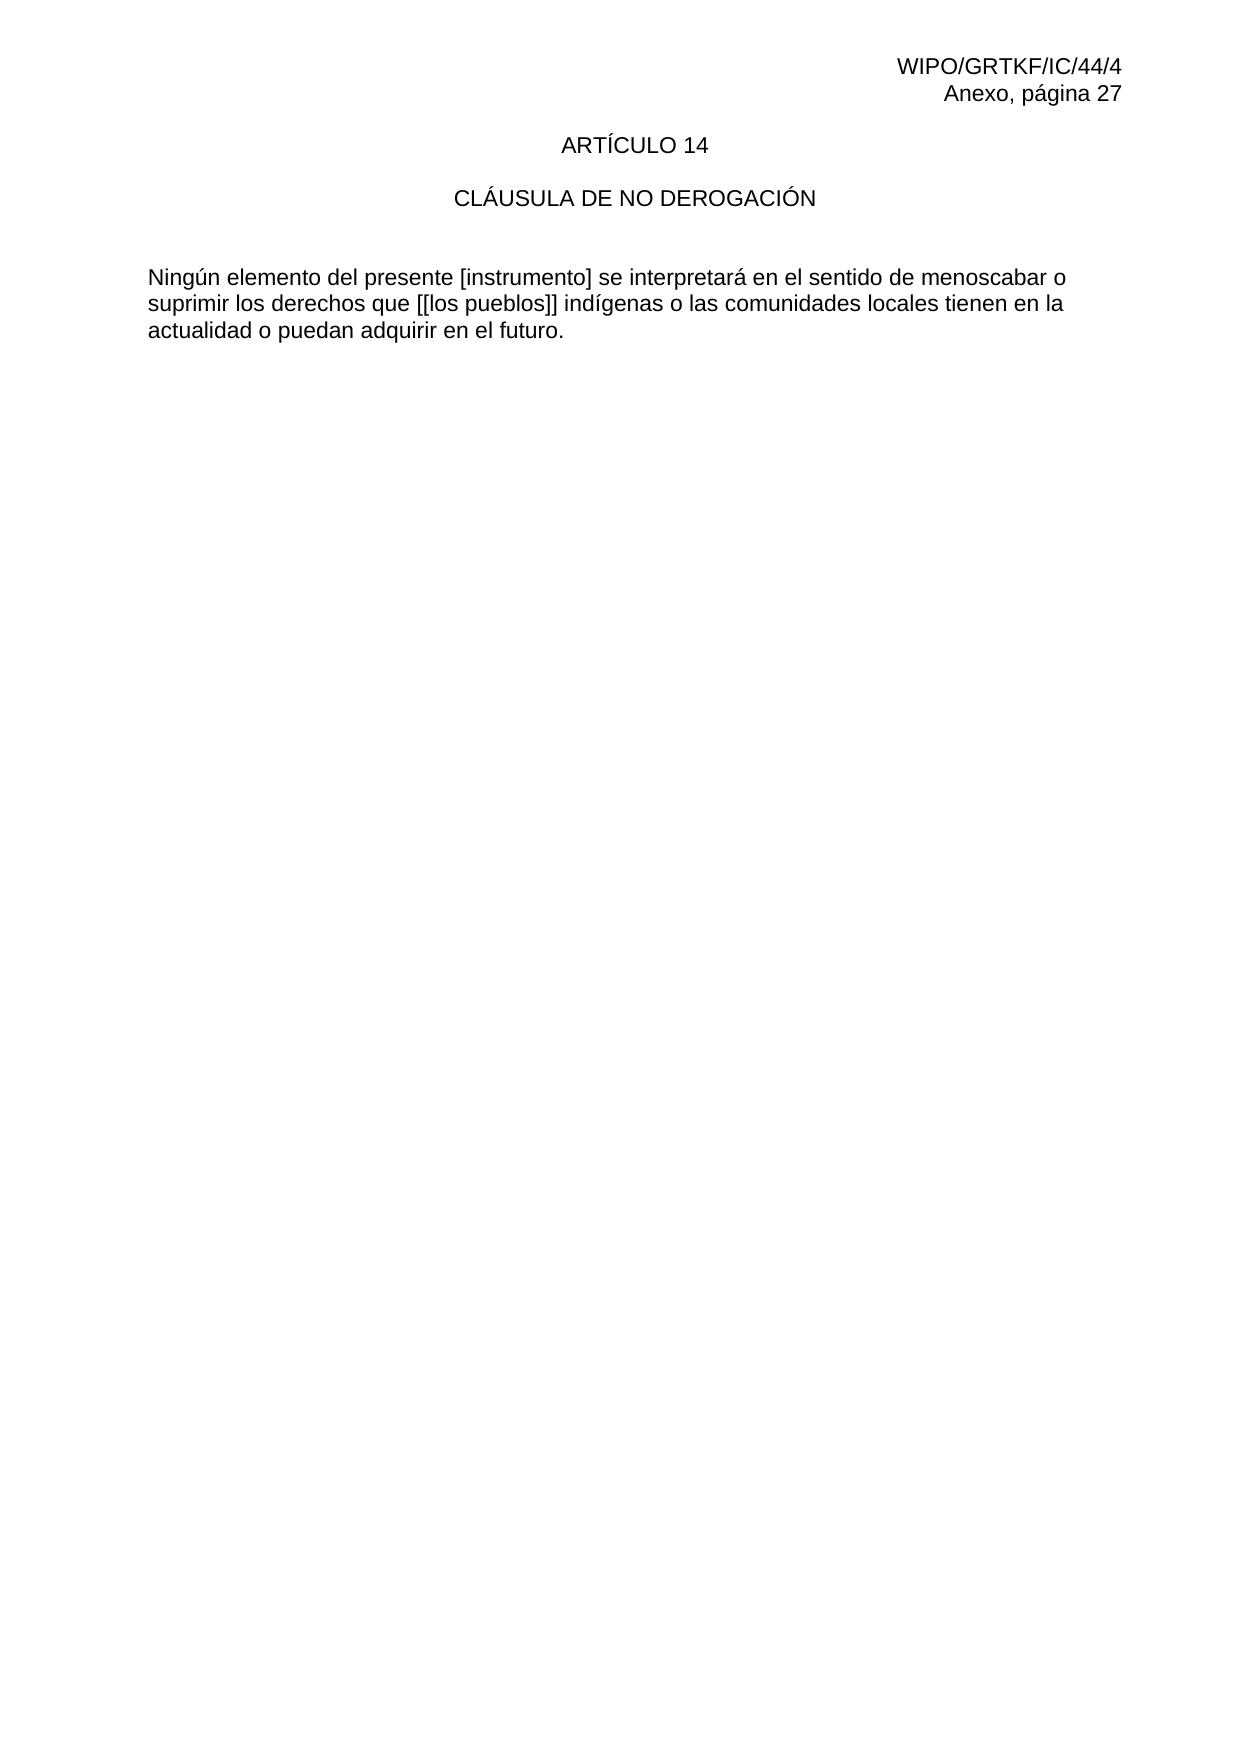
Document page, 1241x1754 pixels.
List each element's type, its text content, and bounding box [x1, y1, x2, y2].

text ARTÍCULO 14 [148, 132, 1122, 158]
text CLÁUSULA DE NO DEROGACIÓN [148, 185, 1122, 211]
text Ningún elemento del presente [instrumento] se interpretará en el sentido de menoscabar o suprimir los derechos que [[los pueblos]] indígenas o las comunidades locales tienen en la actualidad o puedan adquirir en el futuro. [148, 264, 1122, 343]
